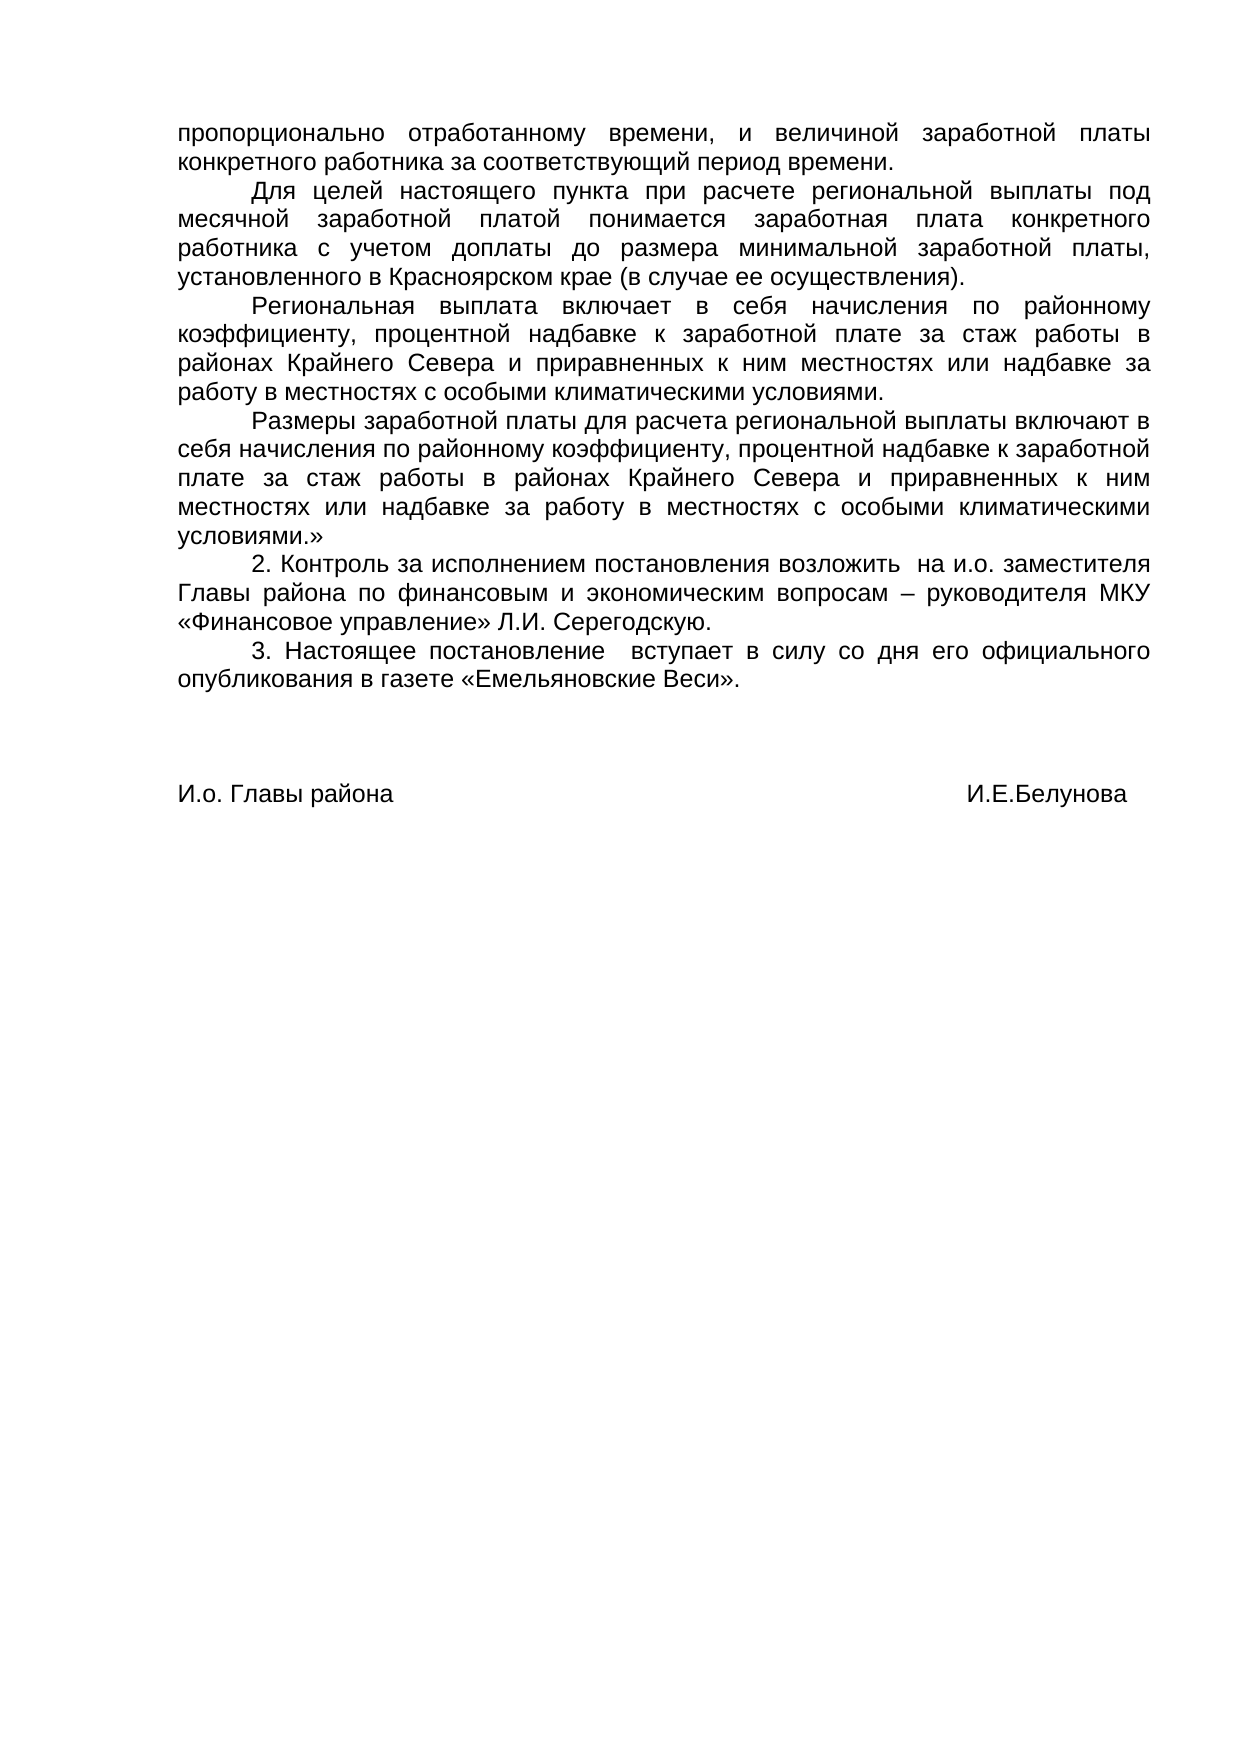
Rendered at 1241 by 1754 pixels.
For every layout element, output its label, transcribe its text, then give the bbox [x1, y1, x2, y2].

text Размеры заработной платы для расчета региональной выплаты включают в себя начисления по районному коэффициенту, процентной надбавке к заработной плате за стаж работы в районах Крайнего Севера и приравненных к ним местностях или надбавке за работу в местностях с особыми климатическими условиями.» [177, 406, 1152, 549]
text 3. Настоящее постановление вступает в силу со дня его официального опубликования в газете «Емельяновские Веси». [177, 636, 1152, 693]
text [177, 118, 1152, 176]
text Региональная выплата включает в себя начисления по районному коэффициенту, процентной надбавке к заработной плате за стаж работы в районах Крайнего Севера и приравненных к ним местностях или надбавке за работу в местностях с особыми климатическими условиями. [177, 291, 1152, 406]
text И.о. Главы района И.Е.Белунова [177, 779, 1152, 808]
text 2. Контроль за исполнением постановления возложить на и.о. заместителя Главы района по финансовым и экономическим вопросам – руководителя МКУ «Финансовое управление» Л.И. Серегодскую. [177, 549, 1152, 636]
text Для целей настоящего пункта при расчете региональной выплаты под месячной заработной платой понимается заработная плата конкретного работника с учетом доплаты до размера минимальной заработной платы, установленного в Красноярском крае (в случае ее осуществления). [177, 176, 1152, 291]
